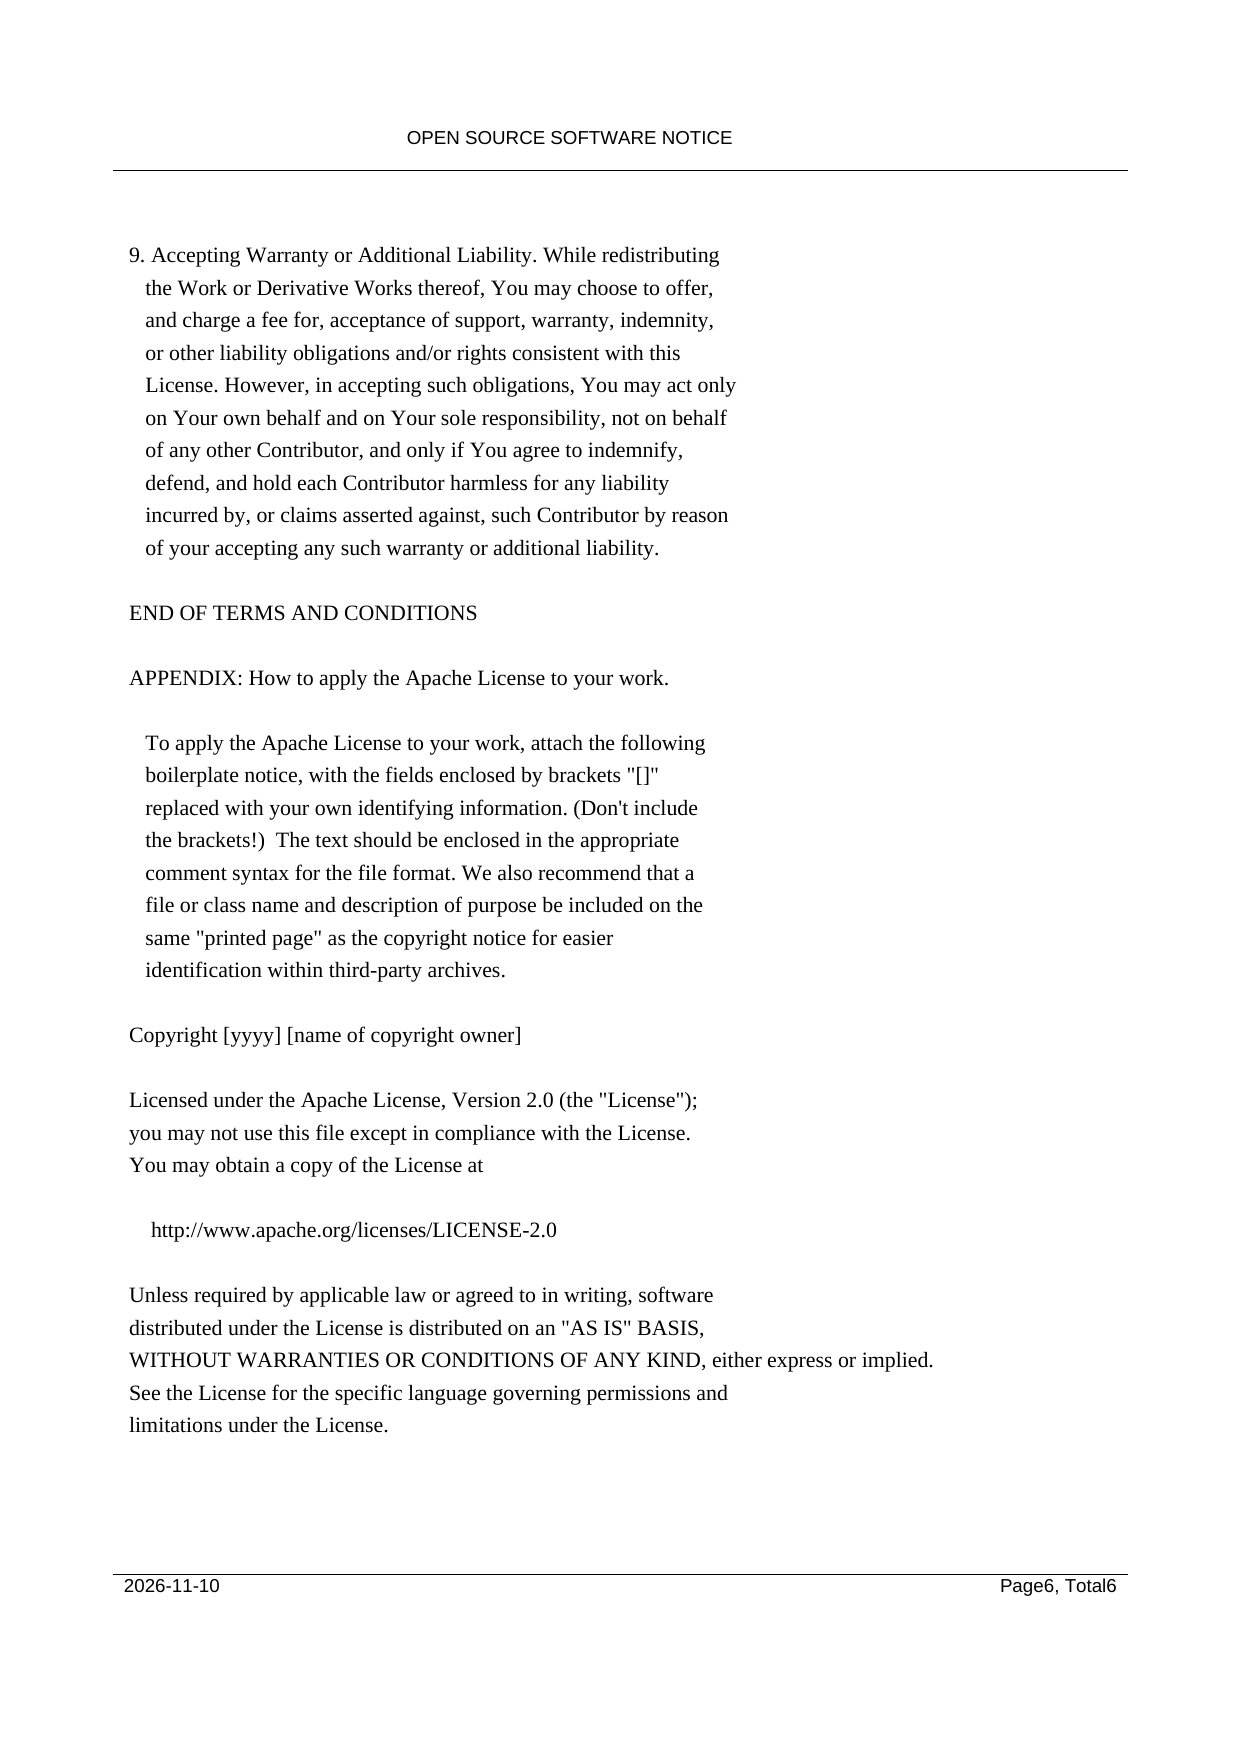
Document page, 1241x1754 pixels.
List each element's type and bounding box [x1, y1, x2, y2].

text [112, 206, 1128, 1441]
